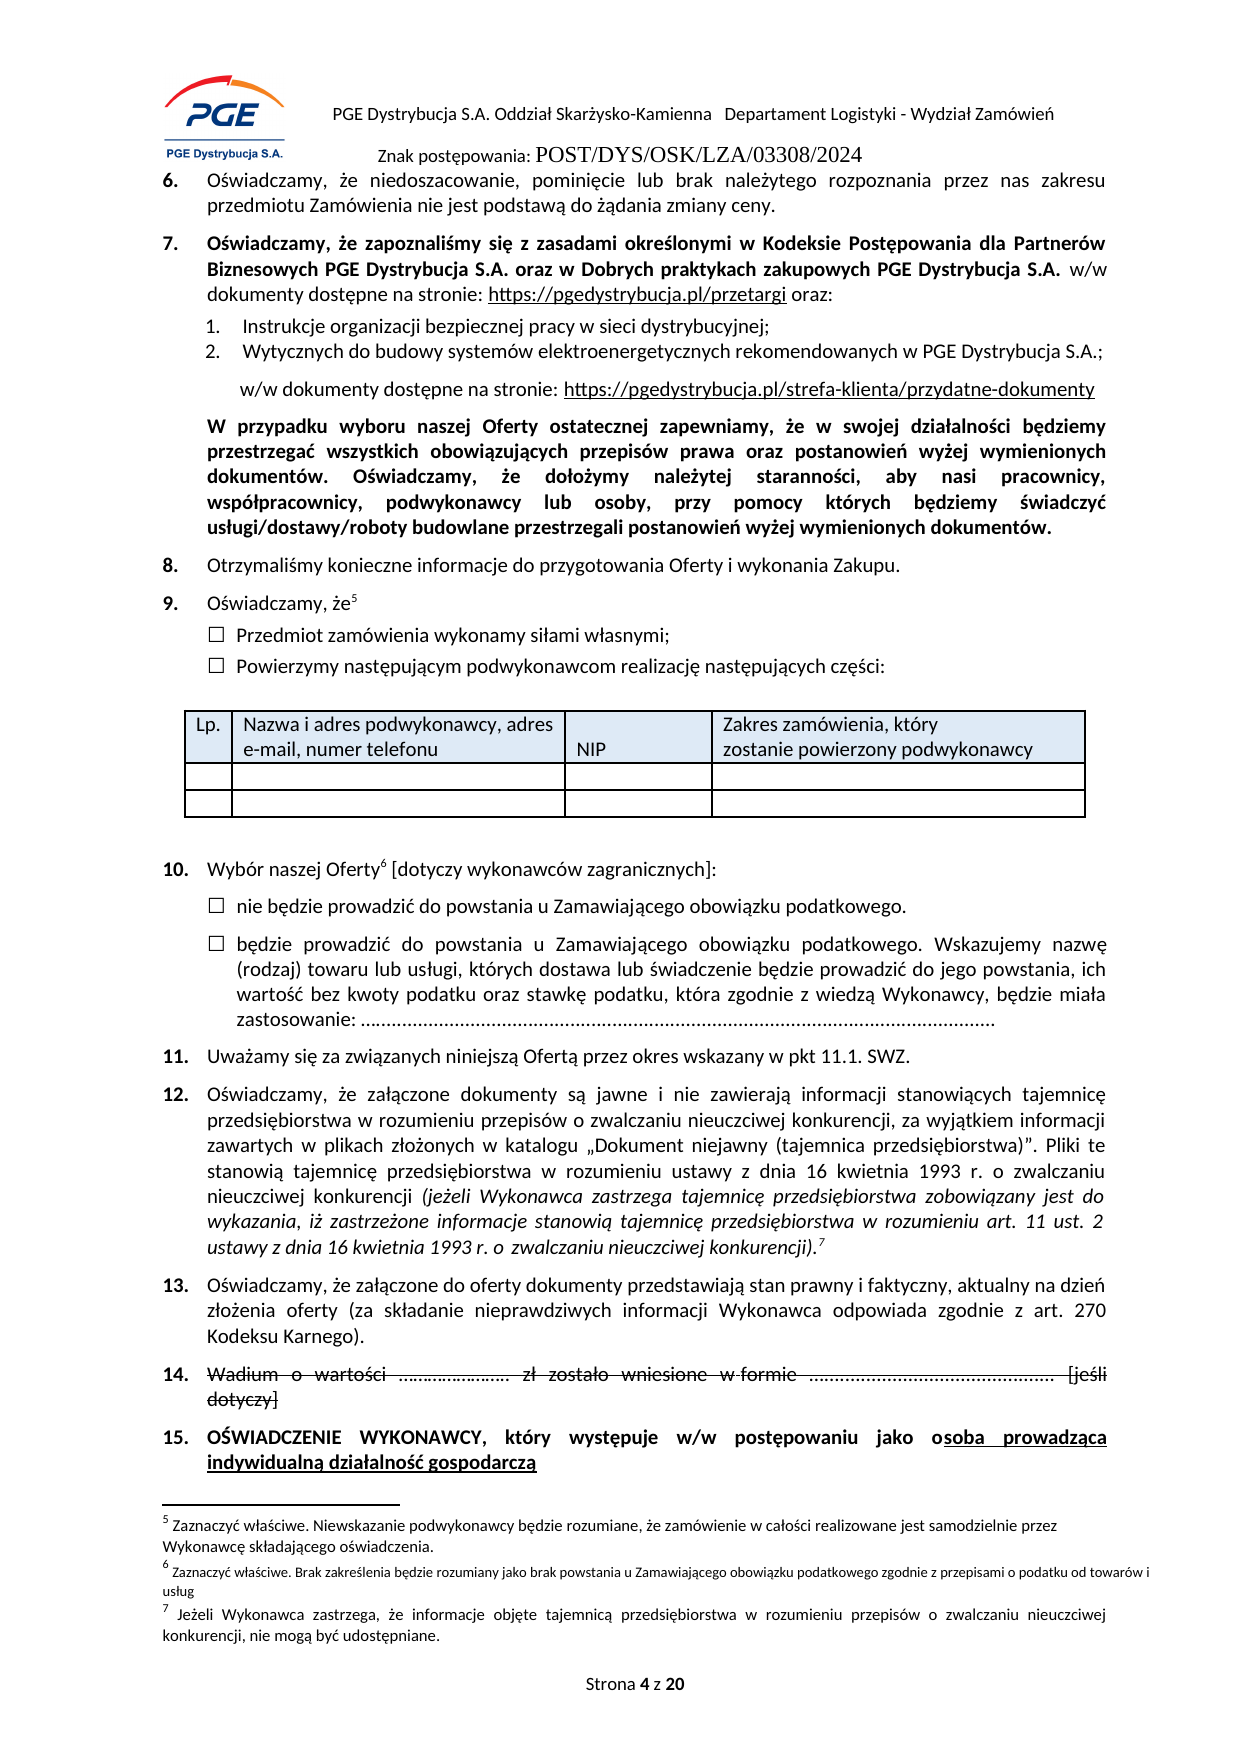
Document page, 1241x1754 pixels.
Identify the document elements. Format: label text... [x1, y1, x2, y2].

list Otrzymaliśmy konieczne informacje do przygotowania Oferty i wykonania Zakupu. [162, 552, 1107, 578]
table_header NIP [566, 712, 711, 762]
text ☐ nie będzie prowadzić do powstania u Zamawiającego obowiązku podatkowego. [207, 894, 1107, 919]
text Powierzymy następującym podwykonawcom realizację następujących części: [207, 653, 1137, 678]
text W przypadku wyboru naszej Oferty ostatecznej zapewniamy, że w swojej działalności będziemy przestrzegać wszystkich obowiązujących przepisów prawa oraz postanowień wyżej wymienionych dokumentów. Oświadczamy, że dołożymy należytej staranności, aby nasi pracownicy, współpracownicy, podwykonawcy lub osoby, przy pomocy których będziemy świadczyć usługi/dostawy/roboty budowlane przestrzegali postanowień wyżej wymienionych dokumentów. [207, 413, 1107, 540]
table_cell [566, 764, 711, 789]
list Oświadczamy, że zapoznaliśmy się z zasadami określonymi w Kodeksie Postępowania dla Partnerów Biznesowych PGE Dystrybucja S.A. oraz w Dobrych praktykach zakupowych PGE Dystrybucja S.A. w/w dokumenty dostępne na stronie: https://pgedystrybucja.pl/przetargi oraz: [162, 230, 1107, 307]
list Wytycznych do budowy systemów elektroenergetycznych rekomendowanych w PGE Dystrybucja S.A.; [205, 338, 1107, 364]
list Oświadczamy, że [162, 590, 1107, 616]
table_header Lp. [186, 712, 231, 762]
table_cell [186, 791, 231, 816]
table_cell [713, 764, 1084, 789]
text w/w dokumenty dostępne na stronie: https://pgedystrybucja.pl/strefa-klienta/przydatne-dokumenty [207, 376, 1107, 402]
table_header Nazwa i adres podwykonawcy, adres e-mail, numer telefonu [233, 712, 564, 762]
list Oświadczamy, że załączone dokumenty są jawne i nie zawierają informacji stanowiących tajemnicę przedsiębiorstwa w rozumieniu przepisów o zwalczaniu nieuczciwej konkurencji, za wyjątkiem informacji zawartych w plikach złożonych w katalogu „Dokument niejawny (tajemnica przedsiębiorstwa)”. Pliki te stanowią tajemnicę przedsiębiorstwa w rozumieniu ustawy z dnia 16 kwietnia 1993 r. o zwalczaniu nieuczciwej konkurencji (jeżeli Wykonawca zastrzega tajemnicę przedsiębiorstwa zobowiązany jest do wykazania, iż zastrzeżone informacje stanowią tajemnicę przedsiębiorstwa w rozumieniu art. 11 ust. 2 ustawy z dnia 16 kwietnia 1993 r. o zwalczaniu nieuczciwej konkurencji). [162, 1082, 1107, 1259]
picture [162, 73, 287, 162]
table_cell [186, 764, 231, 789]
table_cell [233, 764, 564, 789]
list Instrukcje organizacji bezpiecznej pracy w sieci dystrybucyjnej; [205, 313, 1107, 338]
list Oświadczamy, że niedoszacowanie, pominięcie lub brak należytego rozpoznania przez nas zakresu przedmiotu Zamówienia nie jest podstawą do żądania zmiany ceny. [162, 167, 1107, 218]
list Oświadczamy, że załączone do oferty dokumenty przedstawiają stan prawny i faktyczny, aktualny na dzień złożenia oferty (za składanie nieprawdziwych informacji Wykonawca odpowiada zgodnie z art. 270 Kodeksu Karnego). [162, 1272, 1107, 1348]
table_cell [566, 791, 711, 816]
list OŚWIADCZENIE WYKONAWCY, który występuje w/w postępowaniu jako osoba prowadząca indywidualną działalność gospodarczą [162, 1424, 1107, 1475]
text Przedmiot zamówienia wykonamy siłami własnymi; [207, 622, 1137, 647]
table_cell [233, 791, 564, 816]
list Uważamy się za związanych niniejszą Ofertą przez okres wskazany w pkt 11.1. SWZ. [162, 1044, 1107, 1069]
list Wadium o wartości ………………….. zł zostało wniesione w formie …............................................ [jeśli dotyczy] [162, 1361, 1107, 1412]
text ☐ będzie prowadzić do powstania u Zamawiającego obowiązku podatkowego. Wskazujemy nazwę (rodzaj) towaru lub usługi, których dostawa lub świadczenie będzie prowadzić do jego powstania, ich wartość bez kwoty podatku oraz stawkę podatku, która zgodnie z wiedzą Wykonawcy, będzie miała zastosowanie: …...................................................................................................................... [207, 931, 1107, 1031]
list Wybór naszej Oferty [dotyczy wykonawców zagranicznych]: [162, 856, 1107, 881]
table_header Zakres zamówienia, który zostanie powierzony podwykonawcy [713, 712, 1084, 762]
table_cell [713, 791, 1084, 816]
